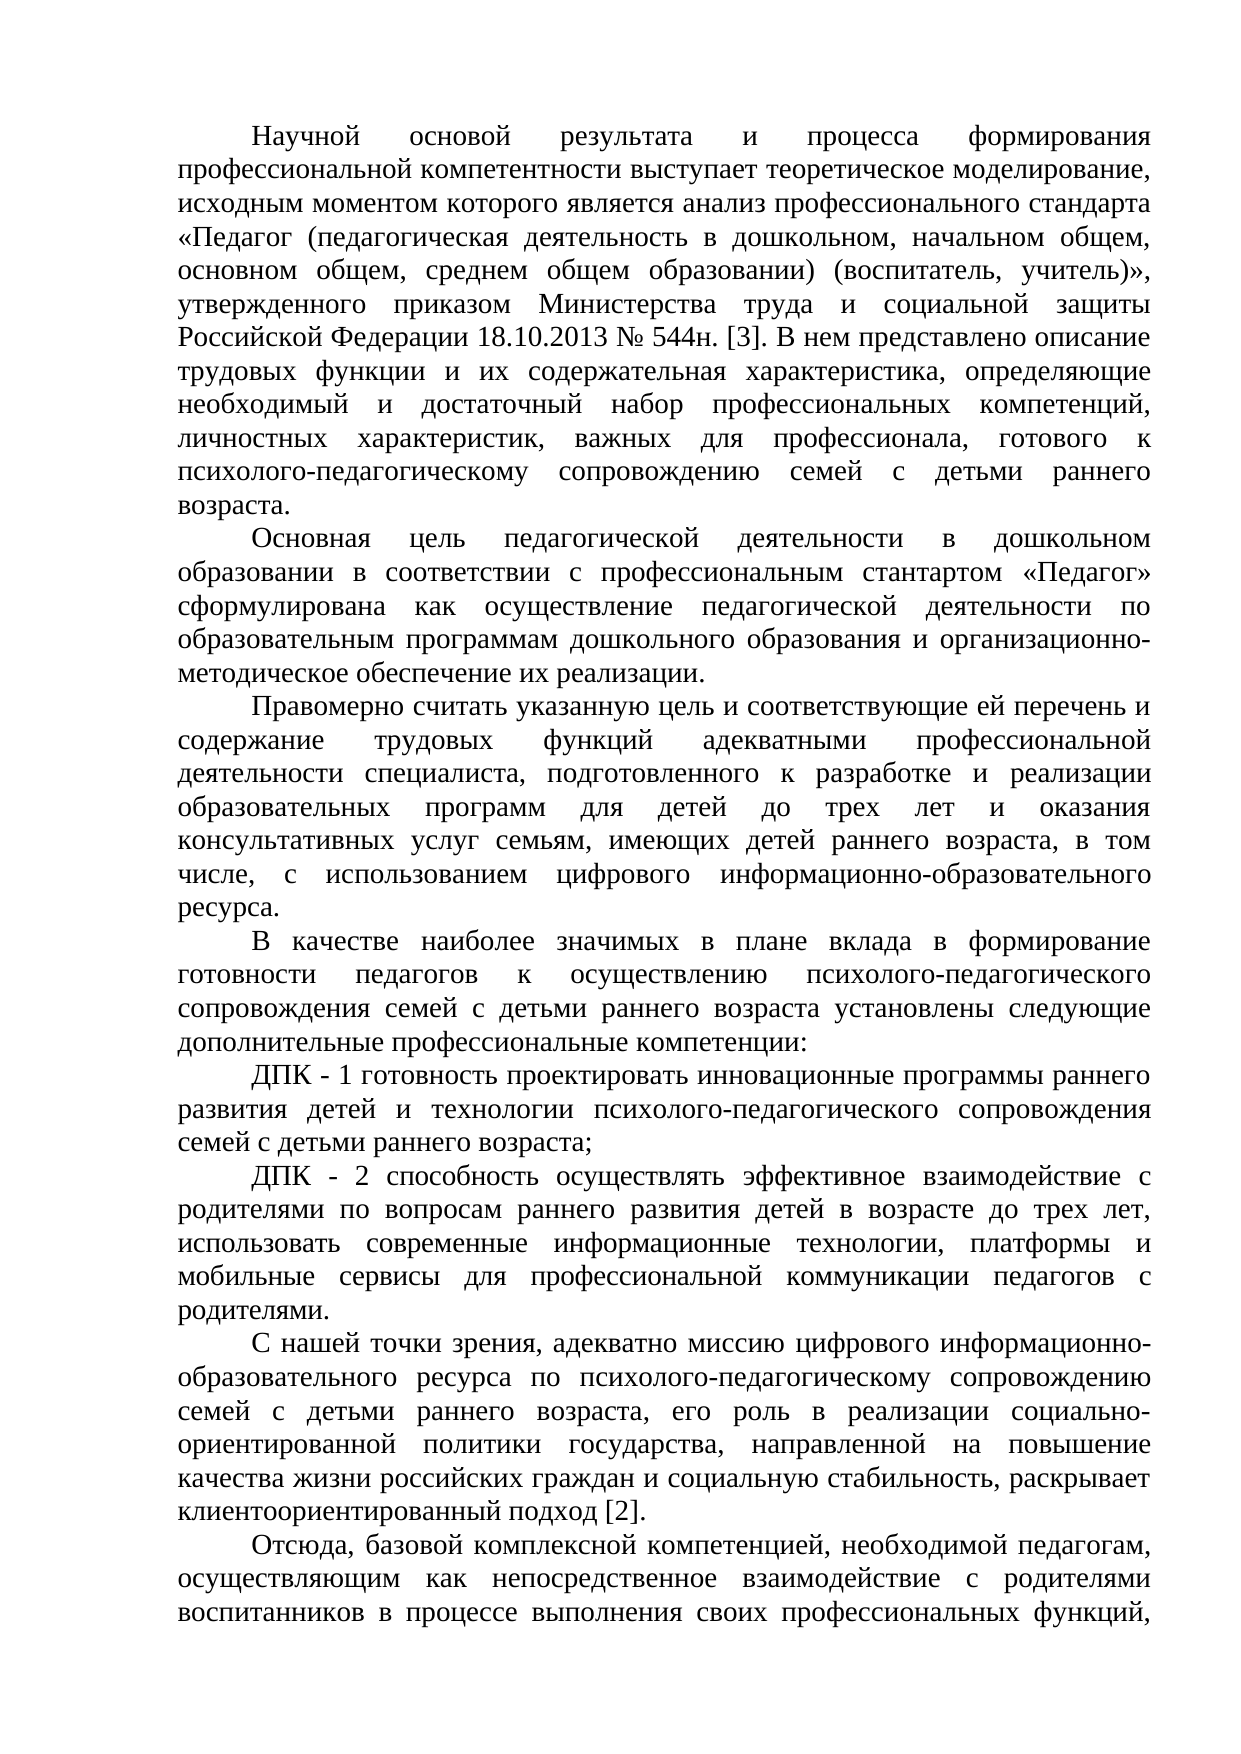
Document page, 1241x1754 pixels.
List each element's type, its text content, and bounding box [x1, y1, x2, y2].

text Правомерно считать указанную цель и соответствующие ей перечень и содержание трудовых функций адекватными профессиональной деятельности специалиста, подготовленного к разработке и реализации образовательных программ для детей до трех лет и оказания консультативных услуг семьям, имеющих детей раннего возраста, в том числе, с использованием цифрового информационно-образовательного ресурса. [177, 688, 1152, 923]
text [177, 1527, 1152, 1627]
text В качестве наиболее значимых в плане вклада в формирование готовности педагогов к осуществлению психолого-педагогического сопровождения семей с детьми раннего возраста установлены следующие дополнительные профессиональные компетенции: [177, 923, 1152, 1057]
text Основная цель педагогической деятельности в дошкольном образовании в соответствии с профессиональным стантартом «Педагог» сформулирована как осуществление педагогической деятельности по образовательным программам дошкольного образования и организационно-методическое обеспечение их реализации. [177, 521, 1152, 688]
text ДПК - 2 способность осуществлять эффективное взаимодействие с родителями по вопросам раннего развития детей в возрасте до трех лет, использовать современные информационные технологии, платформы и мобильные сервисы для профессиональной коммуникации педагогов с родителями. [177, 1158, 1152, 1326]
text С нашей точки зрения, адекватно миссию цифрового информационно-образовательного ресурса по психолого-педагогическому сопровождению семей с детьми раннего возраста, его роль в реализации социально-ориентированной политики государства, направленной на повышение качества жизни российских граждан и социальную стабильность, раскрывает клиентоориентированный подход [2]. [177, 1326, 1152, 1527]
text Научной основой результата и процесса формирования профессиональной компетентности выступает теоретическое моделирование, исходным моментом которого является анализ профессионального стандарта «Педагог (педагогическая деятельность в дошкольном, начальном общем, основном общем, среднем общем образовании) (воспитатель, учитель)», утвержденного приказом Министерства труда и социальной защиты Российской Федерации 18.10.2013 № 544н. [3]. В нем представлено описание трудовых функции и их содержательная характеристика, определяющие необходимый и достаточный набор профессиональных компетенций, личностных характеристик, важных для профессионала, готового к психолого-педагогическому сопровождению семей с детьми раннего возраста. [177, 118, 1152, 521]
text ДПК - 1 готовность проектировать инновационные программы раннего развития детей и технологии психолого-педагогического сопровождения семей с детьми раннего возраста; [177, 1057, 1152, 1158]
